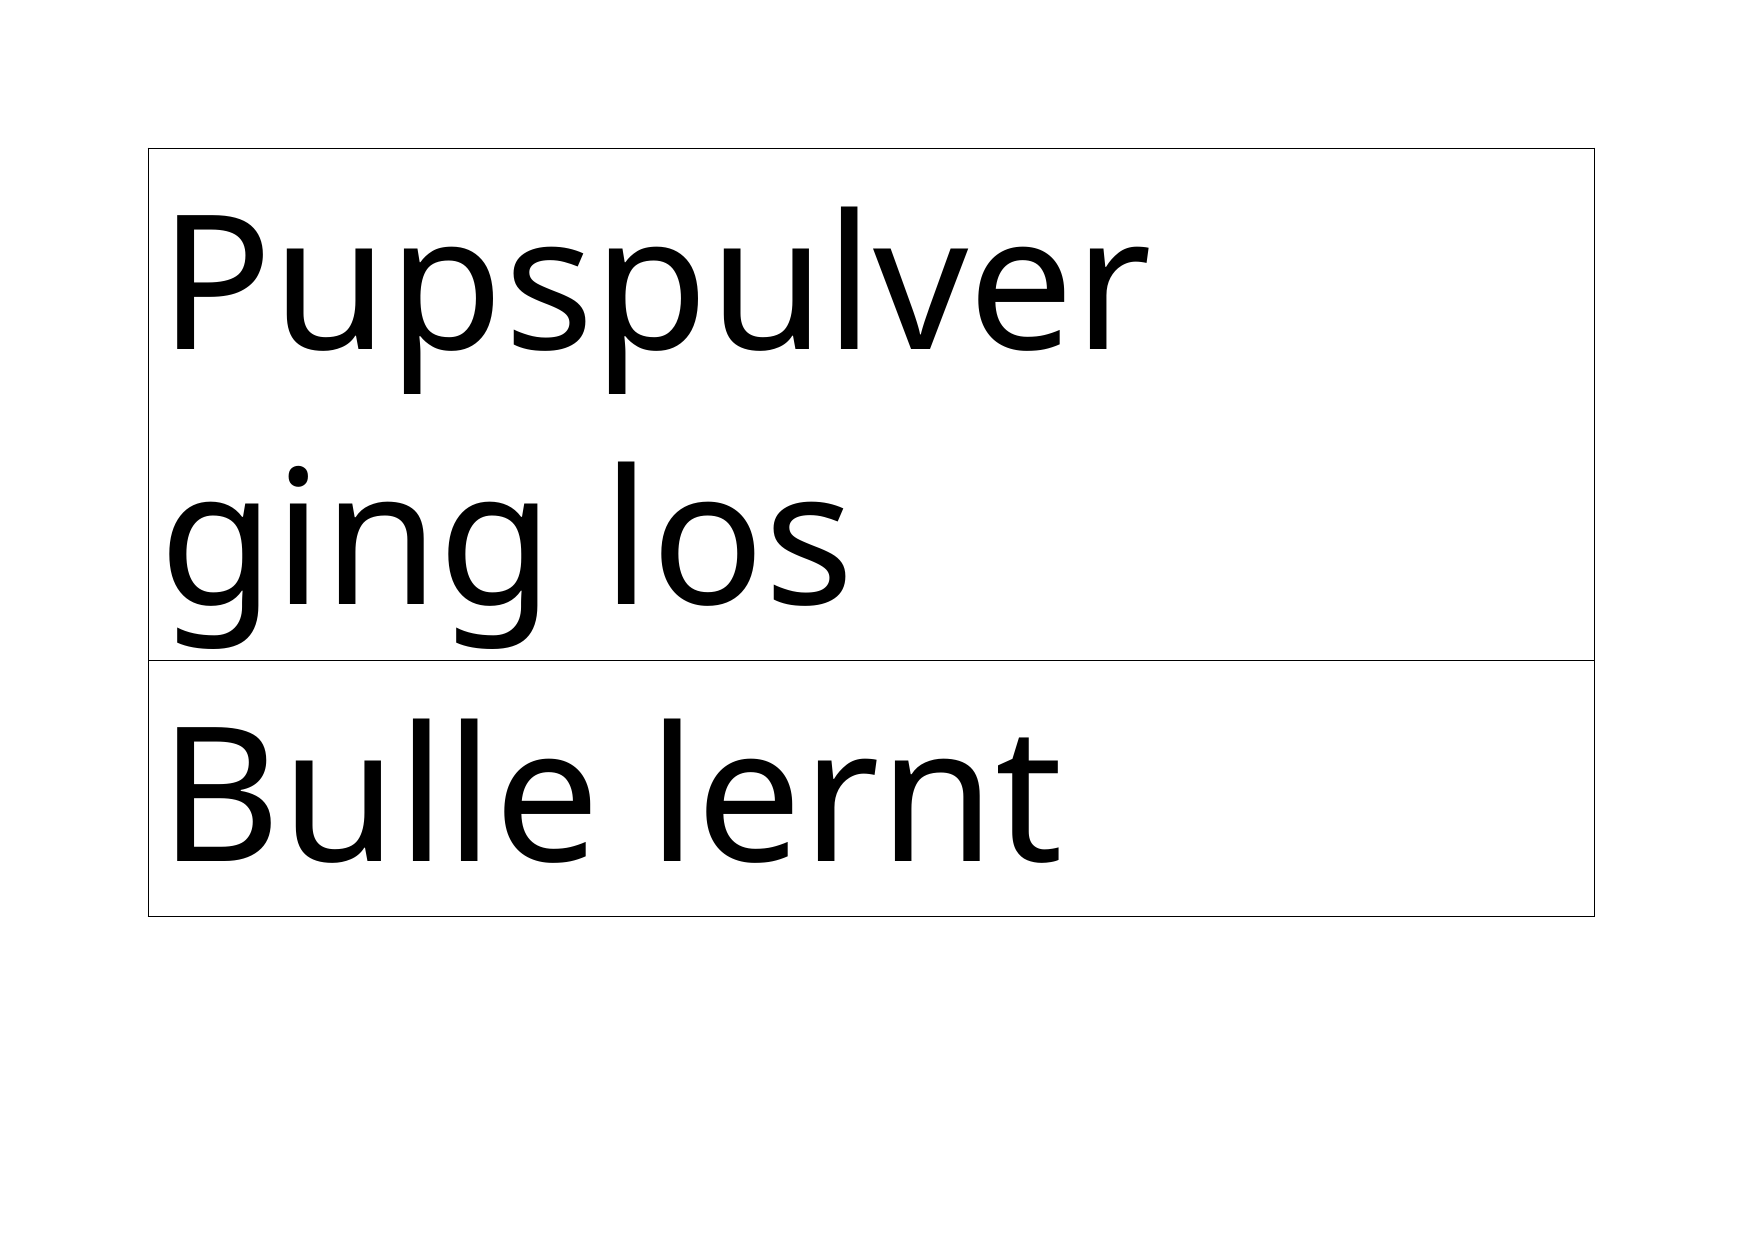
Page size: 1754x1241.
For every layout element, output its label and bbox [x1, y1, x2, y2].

table_cell [149, 661, 1594, 916]
table_cell [149, 149, 1594, 659]
